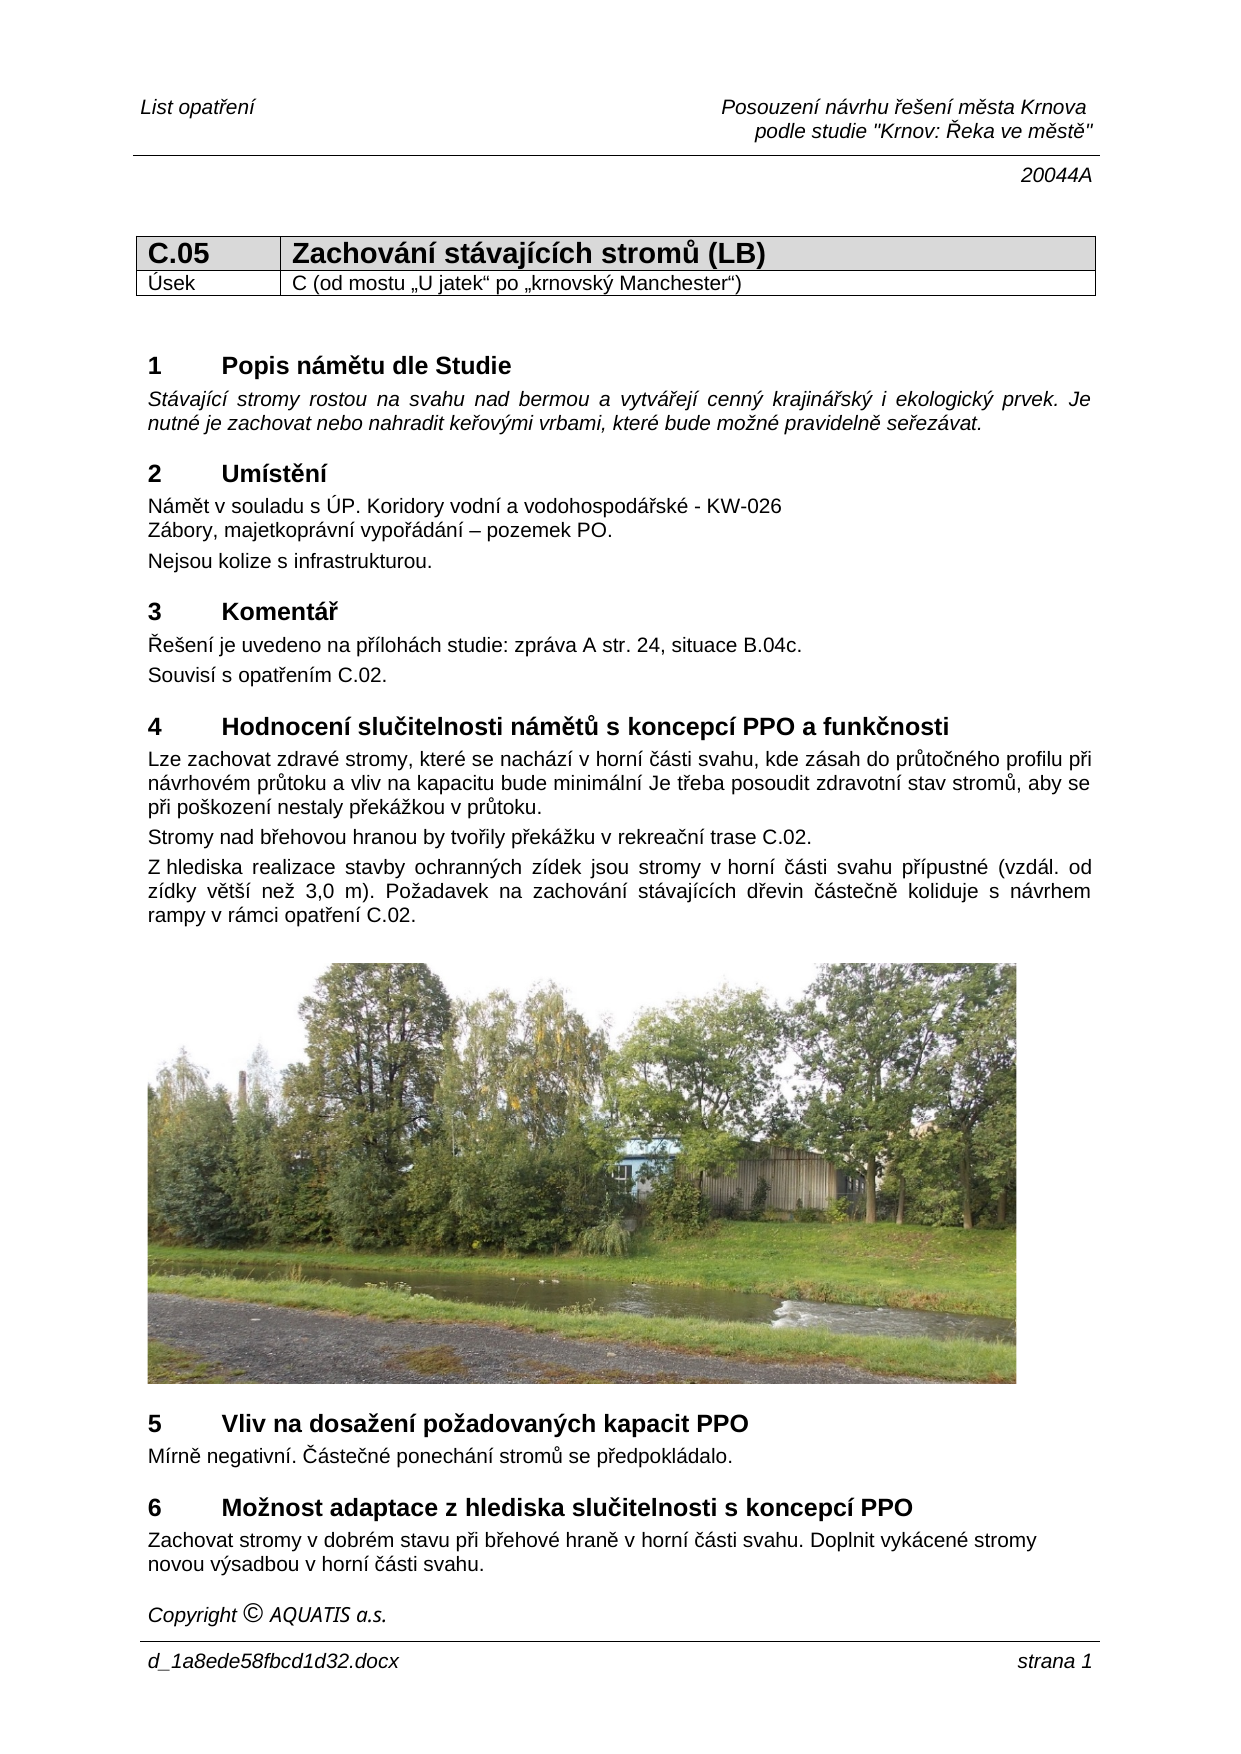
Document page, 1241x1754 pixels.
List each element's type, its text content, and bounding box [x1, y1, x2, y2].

text Zábory, majetkoprávní vypořádání – pozemek PO. [148, 518, 1092, 542]
text 1 Popis námětu dle Studie [148, 351, 1092, 380]
table_cell C (od mostu „U jatek“ po „krnovský Manchester“) [281, 271, 1095, 295]
text Námět v souladu s ÚP. Koridory vodní a vodohospodářské - KW-026 [148, 494, 1092, 518]
text 4 Hodnocení slučitelnosti námětů s koncepcí PPO a funkčnosti [148, 712, 1092, 740]
text Mírně negativní. Částečné ponechání stromů se předpokládalo. [148, 1444, 1092, 1468]
text 6 Možnost adaptace z hlediska slučitelnosti s koncepcí PPO [148, 1493, 1092, 1522]
text Z hlediska realizace stavby ochranných zídek jsou stromy v horní části svahu přípustné (vzdál. od zídky větší než 3,0 m). Požadavek na zachování stávajících dřevin částečně koliduje s návrhem rampy v rámci opatření C.02. [148, 855, 1092, 927]
table_header Zachování stávajících stromů (LB) [281, 237, 1095, 270]
text Zachovat stromy v dobrém stavu při břehové hraně v horní části svahu. Doplnit vykácené stromy novou výsadbou v horní části svahu. [148, 1528, 1092, 1576]
table_cell Úsek [137, 271, 280, 295]
text Lze zachovat zdravé stromy, které se nachází v horní části svahu, kde zásah do průtočného profilu při návrhovém průtoku a vliv na kapacitu bude minimální Je třeba posoudit zdravotní stav stromů, aby se při poškození nestaly překážkou v průtoku. [148, 747, 1092, 818]
text Nejsou kolize s infrastrukturou. [148, 548, 1092, 572]
text 2 Umístění [148, 459, 1092, 488]
text Stromy nad břehovou hranou by tvořily překážku v rekreační trase C.02. [148, 825, 1092, 849]
text Řešení je uvedeno na přílohách studie: zpráva A str. 24, situace B.04c. [148, 632, 1092, 656]
text 3 Komentář [148, 597, 1092, 626]
table_header C.05 [137, 237, 280, 270]
text Stávající stromy rostou na svahu nad bermou a vytvářejí cenný krajinářský i ekologický prvek. Je nutné je zachovat nebo nahradit keřovými vrbami, které bude možné pravidelně seřezávat. [148, 386, 1092, 434]
text Souvisí s opatřením C.02. [148, 663, 1092, 687]
picture [147, 963, 1017, 1384]
text 5 Vliv na dosažení požadovaných kapacit PPO [148, 1409, 1092, 1438]
